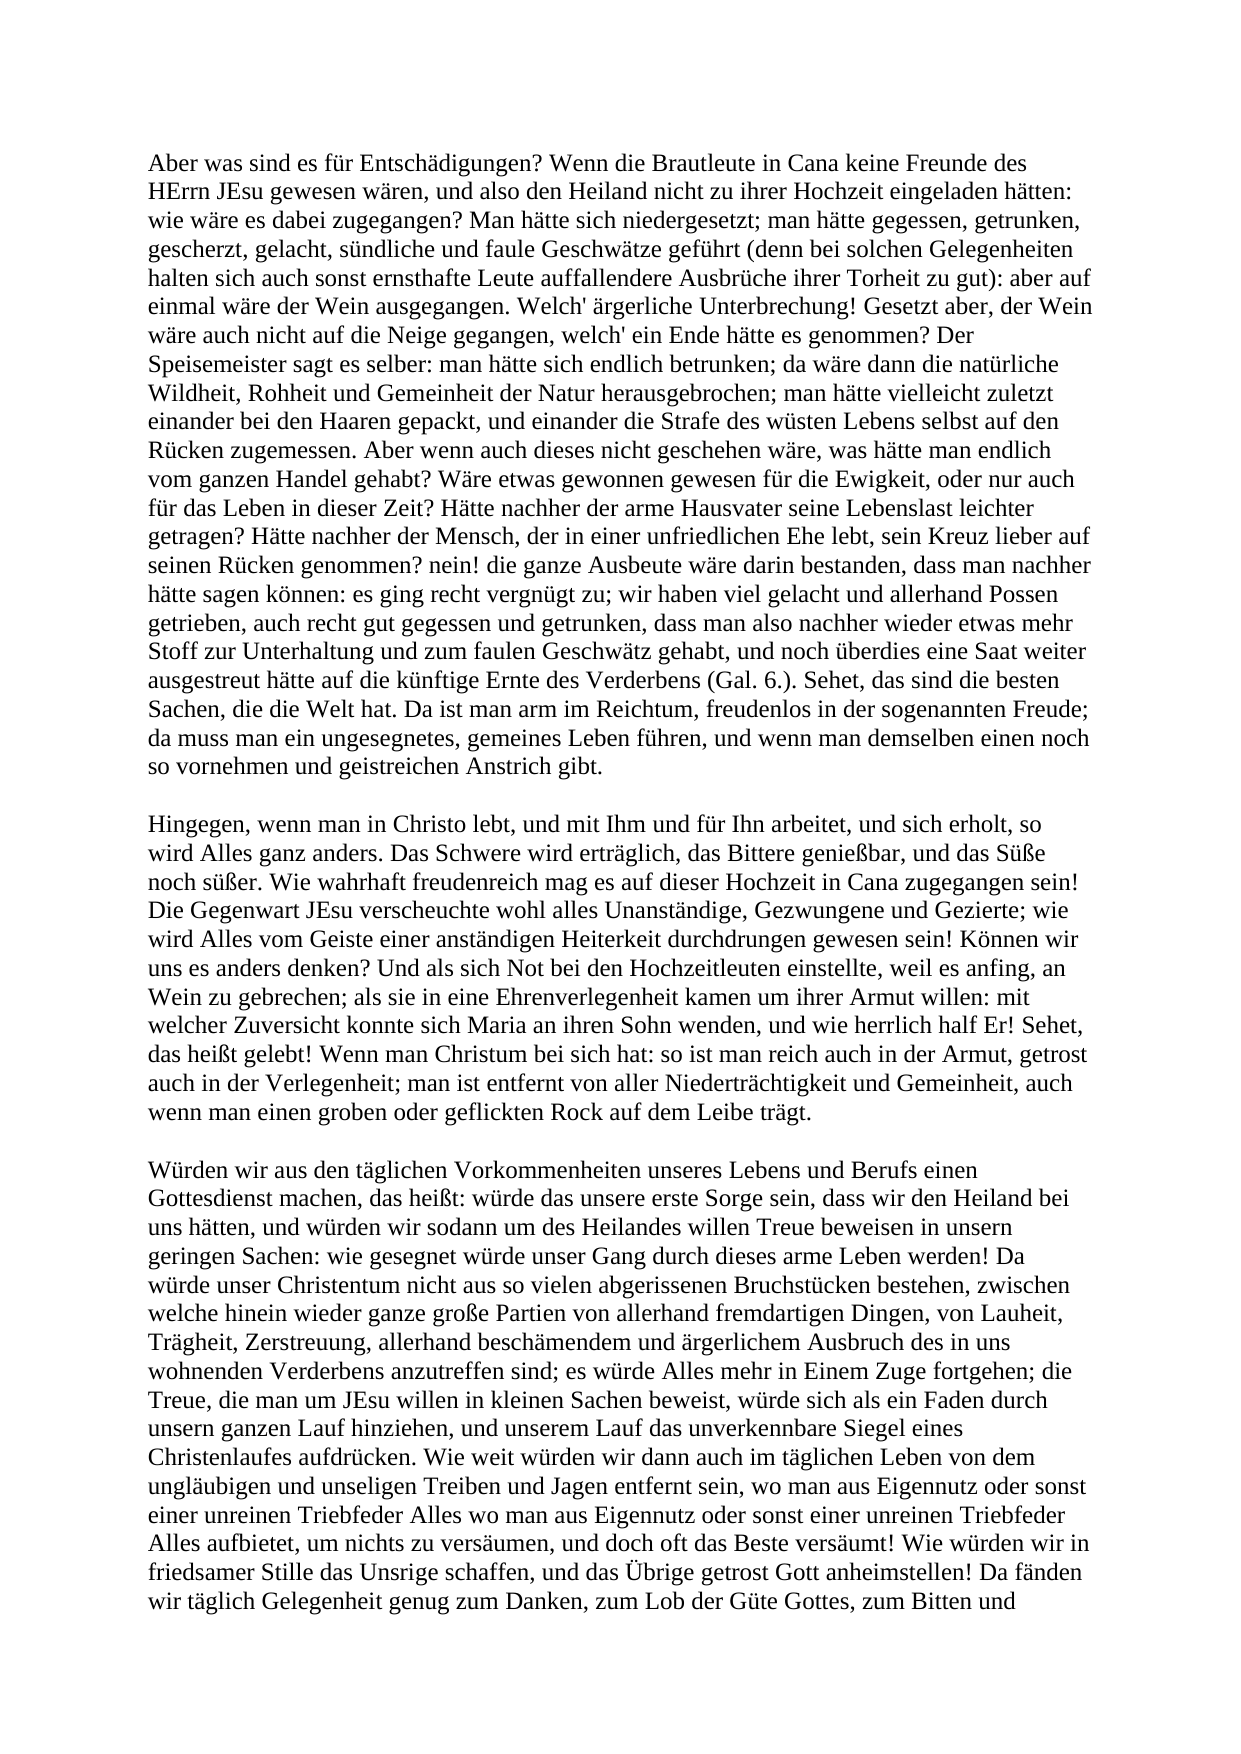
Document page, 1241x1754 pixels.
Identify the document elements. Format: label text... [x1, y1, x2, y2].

text Aber was sind es für Entschädigungen? Wenn die Brautleute in Cana keine Freunde des HErrn JEsu gewesen wären, und also den Heiland nicht zu ihrer Hochzeit eingeladen hätten: wie wäre es dabei zugegangen? Man hätte sich niedergesetzt; man hätte gegessen, getrunken, gescherzt, gelacht, sündliche und faule Geschwätze geführt (denn bei solchen Gelegenheiten halten sich auch sonst ernsthafte Leute auffallendere Ausbrüche ihrer Torheit zu gut): aber auf einmal wäre der Wein ausgegangen. Welch' ärgerliche Unterbrechung! Gesetzt aber, der Wein wäre auch nicht auf die Neige gegangen, welch' ein Ende hätte es genommen? Der Speisemeister sagt es selber: man hätte sich endlich betrunken; da wäre dann die natürliche Wildheit, Rohheit und Gemeinheit der Natur herausgebrochen; man hätte vielleicht zuletzt einander bei den Haaren gepackt, und einander die Strafe des wüsten Lebens selbst auf den Rücken zugemessen. Aber wenn auch dieses nicht geschehen wäre, was hätte man endlich vom ganzen Handel gehabt? Wäre etwas gewonnen gewesen für die Ewigkeit, oder nur auch für das Leben in dieser Zeit? Hätte nachher der arme Hausvater seine Lebenslast leichter getragen? Hätte nachher der Mensch, der in einer unfriedlichen Ehe lebt, sein Kreuz lieber auf seinen Rücken genommen? nein! die ganze Ausbeute wäre darin bestanden, dass man nachher hätte sagen können: es ging recht vergnügt zu; wir haben viel gelacht und allerhand Possen getrieben, auch recht gut gegessen und getrunken, dass man also nachher wieder etwas mehr Stoff zur Unterhaltung und zum faulen Geschwätz gehabt, und noch überdies eine Saat weiter ausgestreut hätte auf die künftige Ernte des Verderbens (Gal. 6.). Sehet, das sind die besten Sachen, die die Welt hat. Da ist man arm im Reichtum, freudenlos in der sogenannten Freude; da muss man ein ungesegnetes, gemeines Leben führen, und wenn man demselben einen noch so vornehmen und geistreichen Anstrich gibt. [148, 148, 1093, 780]
text Hingegen, wenn man in Christo lebt, und mit Ihm und für Ihn arbeitet, und sich erholt, so wird Alles ganz anders. Das Schwere wird erträglich, das Bittere genießbar, und das Süße noch süßer. Wie wahrhaft freudenreich mag es auf dieser Hochzeit in Cana zugegangen sein! Die Gegenwart JEsu verscheuchte wohl alles Unanständige, Gezwungene und Gezierte; wie wird Alles vom Geiste einer anständigen Heiterkeit durchdrungen gewesen sein! Können wir uns es anders denken? Und als sich Not bei den Hochzeitleuten einstellte, weil es anfing, an Wein zu gebrechen; als sie in eine Ehrenverlegenheit kamen um ihrer Armut willen: mit welcher Zuversicht konnte sich Maria an ihren Sohn wenden, und wie herrlich half Er! Sehet, das heißt gelebt! Wenn man Christum bei sich hat: so ist man reich auch in der Armut, getrost auch in der Verlegenheit; man ist entfernt von aller Niederträchtigkeit und Gemeinheit, auch wenn man einen groben oder geflickten Rock auf dem Leibe trägt. [148, 809, 1093, 1126]
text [148, 1155, 1093, 1615]
